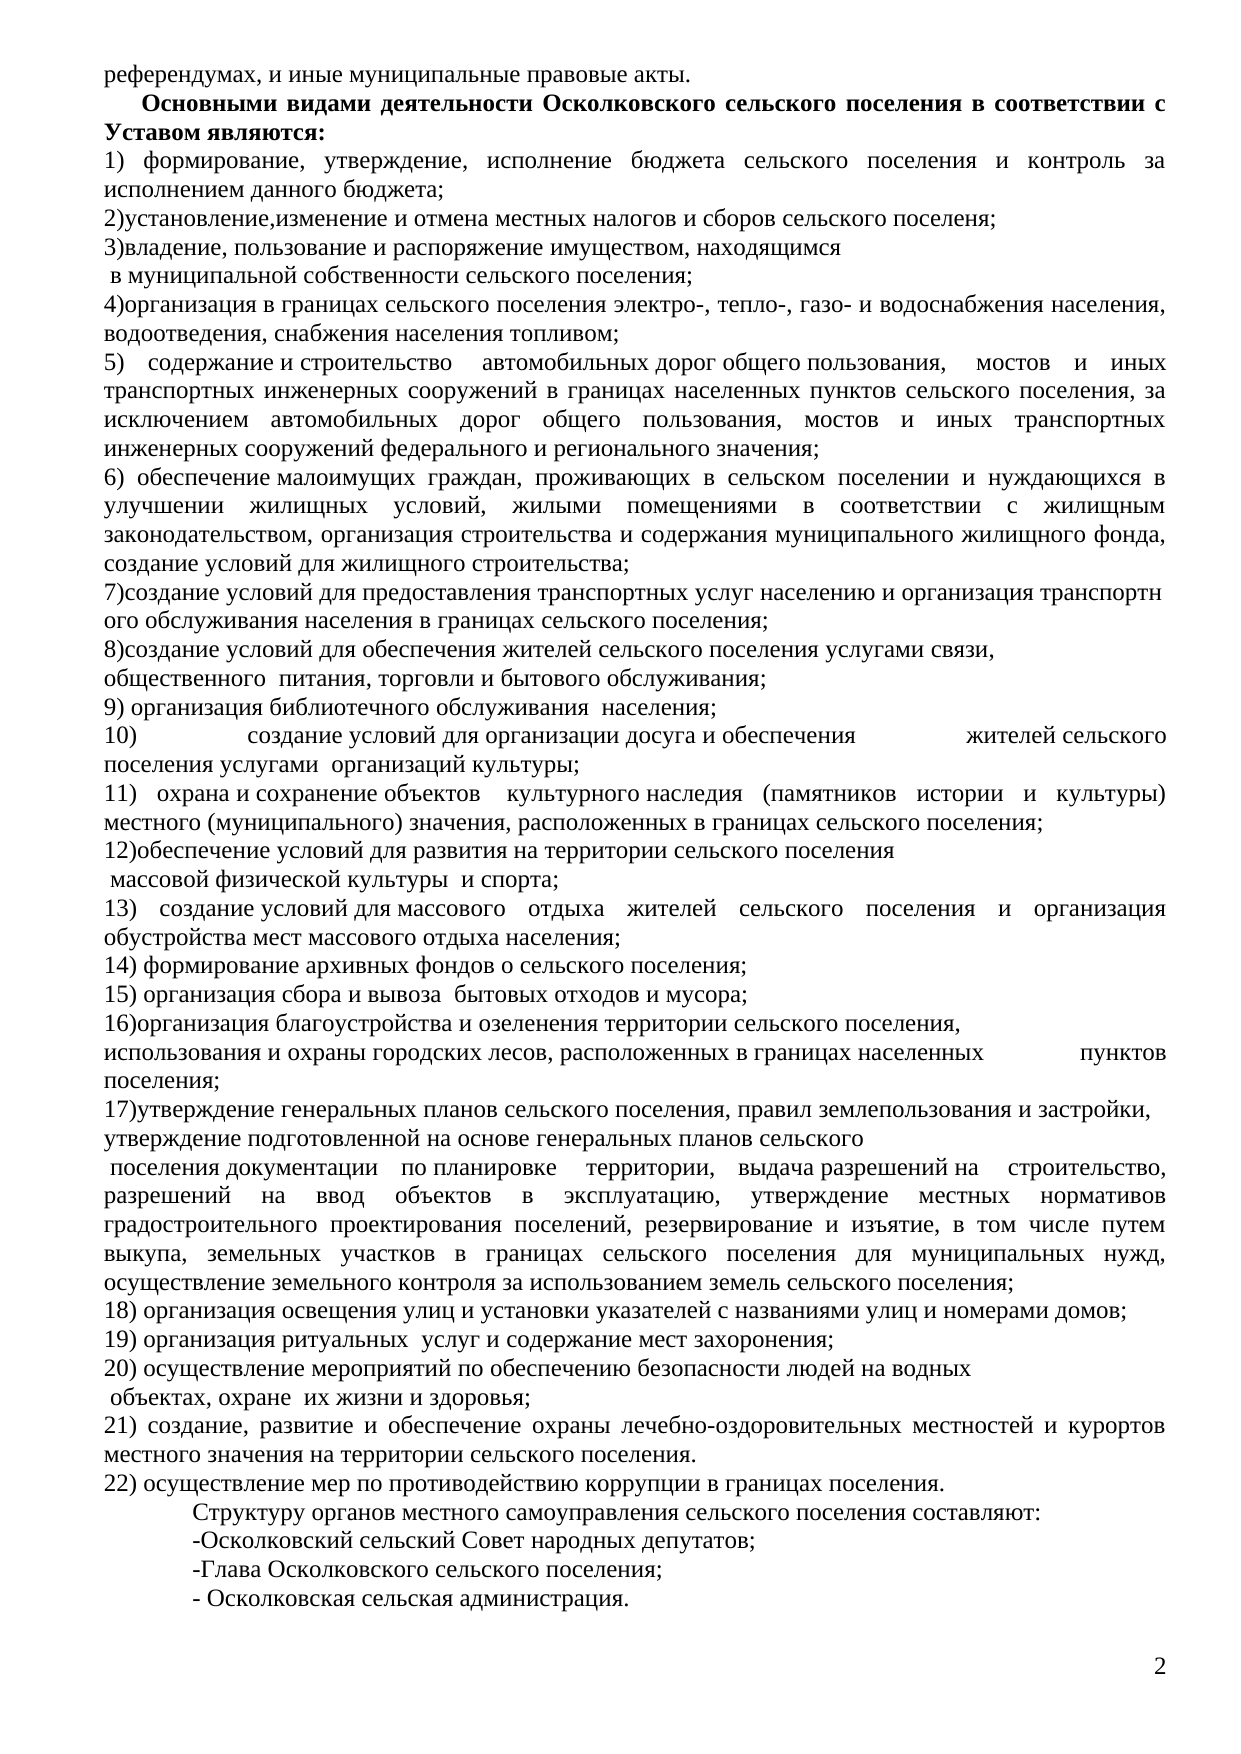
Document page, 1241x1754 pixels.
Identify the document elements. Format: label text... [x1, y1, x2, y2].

text в муниципальной собственности сельского поселения; [103, 260, 1167, 289]
text 10) создание условий для организации досуга и обеспечения жителей сельского поселения услугами организаций культуры; [103, 720, 1167, 778]
text 4)организация в границах сельского поселения электро-, тепло-, газо- и водоснабжения населения, водоотведения, снабжения населения топливом; [103, 289, 1167, 347]
text -Глава Осколковского сельского поселения; [103, 1554, 1167, 1583]
text -Осколковский сельский Совет народных депутатов; [103, 1525, 1167, 1554]
text 19) организация ритуальных услуг и содержание мест захоронения; [103, 1324, 1167, 1353]
text 1) формирование, утверждение, исполнение бюджета сельского поселения и контроль за исполнением данного бюджета; [103, 145, 1167, 203]
text 18) организация освещения улиц и установки указателей с названиями улиц и номерами домов; [103, 1295, 1167, 1324]
text 7)создание условий для предоставления транспортных услуг населению и организация транспортного обслуживания населения в границах сельского поселения; [103, 577, 1167, 634]
text 3)владение, пользование и распоряжение имуществом, находящимся [103, 232, 1167, 260]
text Структуру органов местного самоуправления сельского поселения составляют: [103, 1497, 1167, 1525]
list Основными видами деятельности Осколковского сельского поселения в соответствии с Уставом являются: [103, 88, 1167, 145]
text 12)обеспечение условий для развития на территории сельского поселения [103, 835, 1167, 864]
text 21) создание, развитие и обеспечение охраны лечебно-оздоровительных местностей и курортов местного значения на территории сельского поселения. [103, 1410, 1167, 1468]
text 16)организация благоустройства и озеленения территории сельского поселения, [103, 1008, 1167, 1037]
text 20) осуществление мероприятий по обеспечению безопасности людей на водных [103, 1353, 1167, 1382]
text 11) охрана и сохранение объектов культурного наследия (памятников истории и культуры) местного (муниципального) значения, расположенных в границах сельского поселения; [103, 778, 1167, 835]
text 6) обеспечение малоимущих граждан, проживающих в сельском поселении и нуждающихся в улучшении жилищных условий, жилыми помещениями в соответствии с жилищным законодательством, организация строительства и содержания муниципального жилищного фонда, создание условий для жилищного строительства; [103, 462, 1167, 577]
text объектах, охране их жизни и здоровья; [103, 1382, 1167, 1410]
text массовой физической культуры и спорта; [103, 864, 1167, 893]
text 2)установление,изменение и отмена местных налогов и сборов сельского поселеня; [103, 203, 1167, 232]
text использования и охраны городских лесов, расположенных в границах населенных пунктов поселения; [103, 1037, 1167, 1094]
text 15) организация сбора и вывоза бытовых отходов и мусора; [103, 979, 1167, 1008]
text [103, 59, 1167, 88]
text 17)утверждение генеральных планов сельского поселения, правил землепользования и застройки, утверждение подготовленной на основе генеральных планов сельского [103, 1094, 1167, 1152]
text 5) содержание и строительство автомобильных дорог общего пользования, мостов и иных транспортных инженерных сооружений в границах населенных пунктов сельского поселения, за исключением автомобильных дорог общего пользования, мостов и иных транспортных инженерных сооружений федерального и регионального значения; [103, 347, 1167, 462]
text поселения документации по планировке территории, выдача разрешений на строительство, разрешений на ввод объектов в эксплуатацию, утверждение местных нормативов градостроительного проектирования поселений, резервирование и изъятие, в том числе путем выкупа, земельных участков в границах сельского поселения для муниципальных нужд, осуществление земельного контроля за использованием земель сельского поселения; [103, 1152, 1167, 1295]
text 22) осуществление мер по противодействию коррупции в границах поселения. [103, 1468, 1167, 1497]
text 9) организация библиотечного обслуживания населения; [103, 692, 1167, 720]
text - Осколковская сельская администрация. [103, 1583, 1176, 1612]
text 14) формирование архивных фондов о сельского поселения; [103, 950, 1167, 979]
text 8)создание условий для обеспечения жителей сельского поселения услугами связи, общественного питания, торговли и бытового обслуживания; [103, 634, 1167, 692]
text 13) создание условий для массового отдыха жителей сельского поселения и организация обустройства мест массового отдыха населения; [103, 893, 1167, 950]
